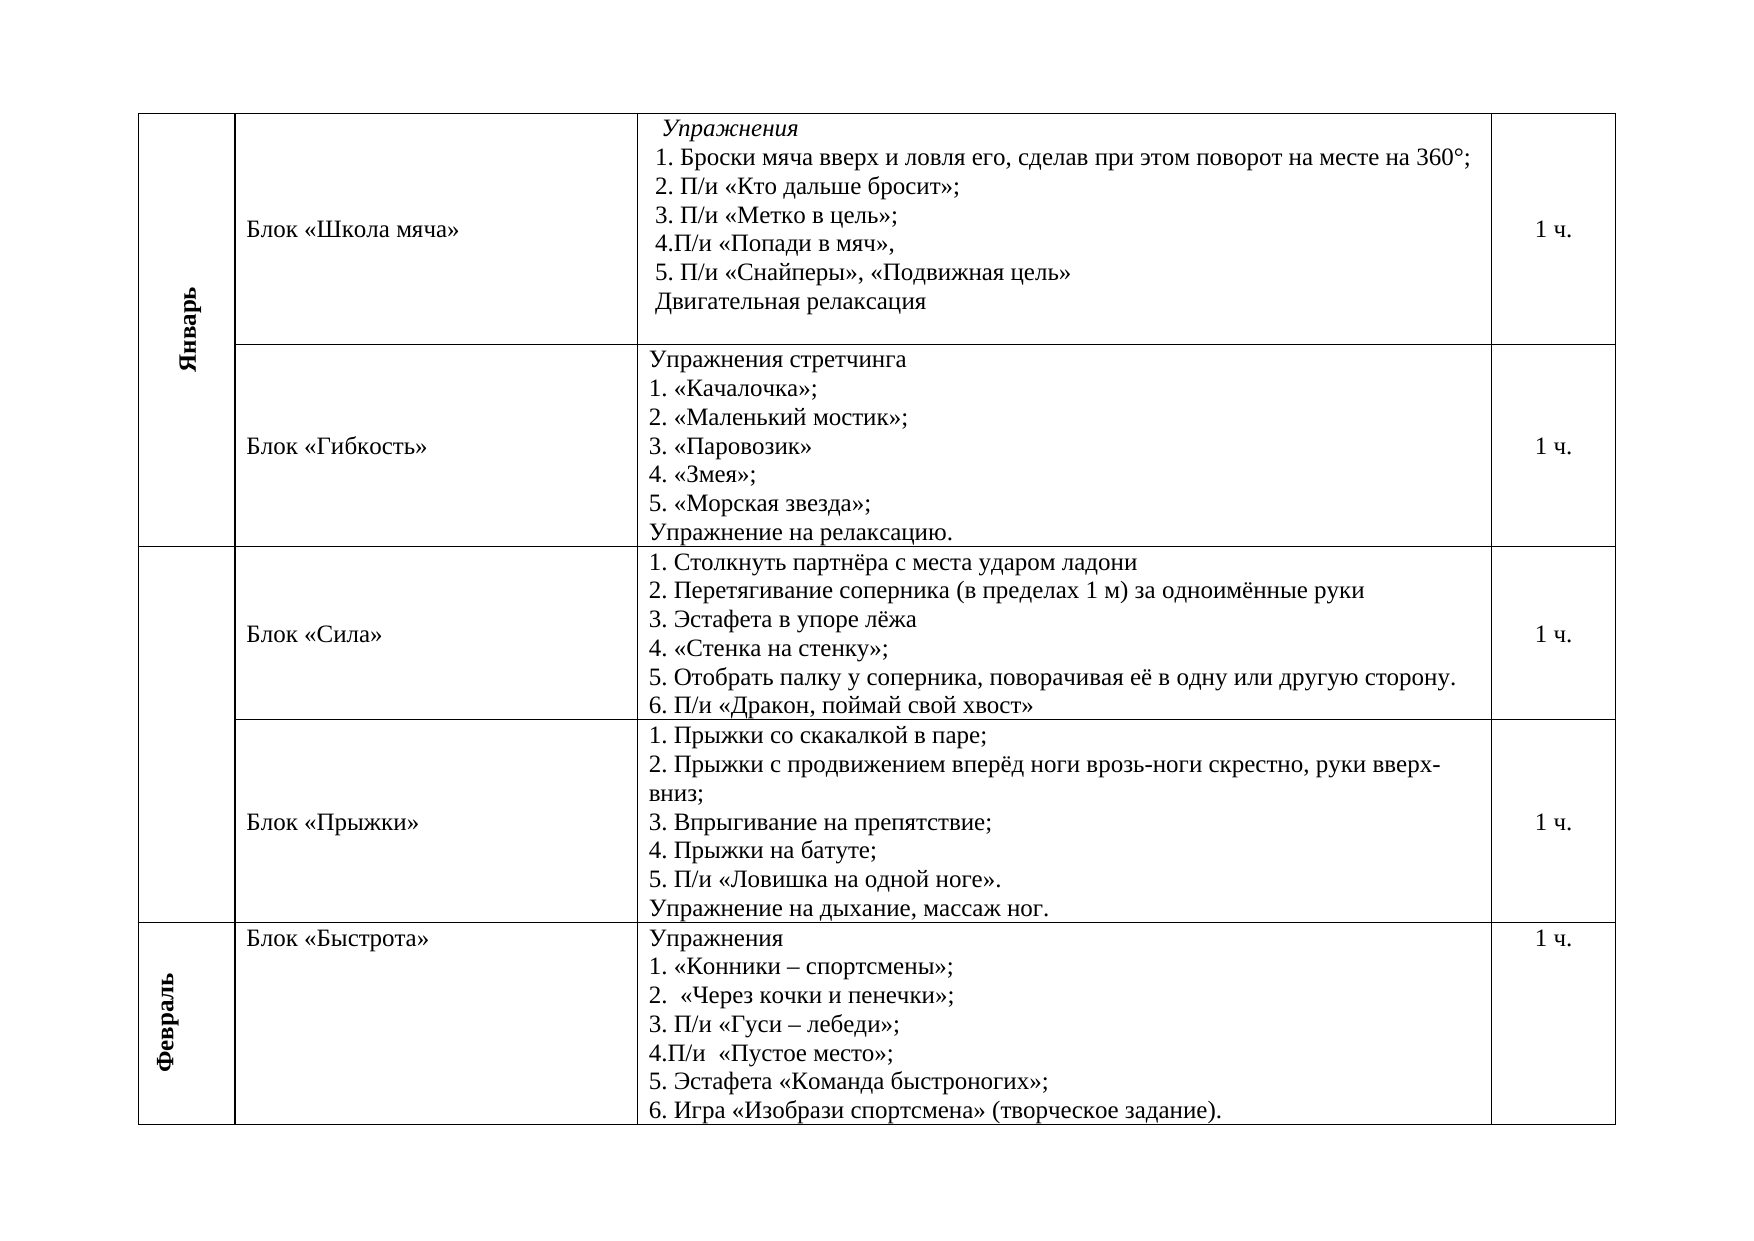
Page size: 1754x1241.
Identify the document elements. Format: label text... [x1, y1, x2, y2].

table_cell 1 ч. [1492, 114, 1615, 343]
table_cell 1 ч. [1492, 547, 1615, 719]
table_cell Упражнения стретчинга 1. «Качалочка»; 2. «Маленький мостик»; 3. «Паровозик» 4. «Змея»; 5. «Морская звезда»; Упражнение на релаксацию. [638, 345, 1491, 546]
table_cell Блок «Гибкость» [236, 345, 637, 546]
table_cell [139, 547, 234, 922]
table_cell 1. Столкнуть партнёра с места ударом ладони 2. Перетягивание соперника (в пределах ) за одноимённые руки 3. Эстафета в упоре лёжа 4. «Стенка на стенку»; 5. Отобрать палку у соперника, поворачивая её в одну или другую сторону. 6. П/и «Дракон, поймай свой хвост» [638, 547, 1491, 719]
table_cell Февраль [139, 923, 234, 1124]
table_cell Блок «Быстрота» [236, 923, 637, 1124]
table_cell 1 ч. [1492, 923, 1615, 1124]
table_cell 1 ч. [1492, 345, 1615, 546]
table_cell Упражнения 1. Броски мяча вверх и ловля его, сделав при этом поворот на месте на 360°; 2. П/и «Кто дальше бросит»; 3. П/и «Метко в цель»; 4.П/и «Попади в мяч», 5. П/и «Снайперы», «Подвижная цель» Двигательная релаксация [638, 114, 1491, 343]
table_cell Блок «Сила» [236, 547, 637, 719]
table_cell Упражнения 1. «Конники – спортсмены»; 2. «Через кочки и пенечки»; 3. П/и «Гуси – лебеди»; 4.П/и «Пустое место»; 5. Эстафета «Команда быстроногих»; 6. Игра «Изобрази спортсмена» (творческое задание). [638, 923, 1491, 1124]
table_cell 1 ч. [1492, 720, 1615, 922]
table_cell Январь [139, 114, 234, 546]
table_cell Блок «Школа мяча» [236, 114, 637, 343]
table_cell Блок «Прыжки» [236, 720, 637, 922]
table_cell 1. Прыжки со скакалкой в паре; 2. Прыжки с продвижением вперёд ноги врозь-ноги скрестно, руки вверх-вниз; 3. Впрыгивание на препятствие; 4. Прыжки на батуте; 5. П/и «Ловишка на одной ноге». Упражнение на дыхание, массаж ног. [638, 720, 1491, 922]
